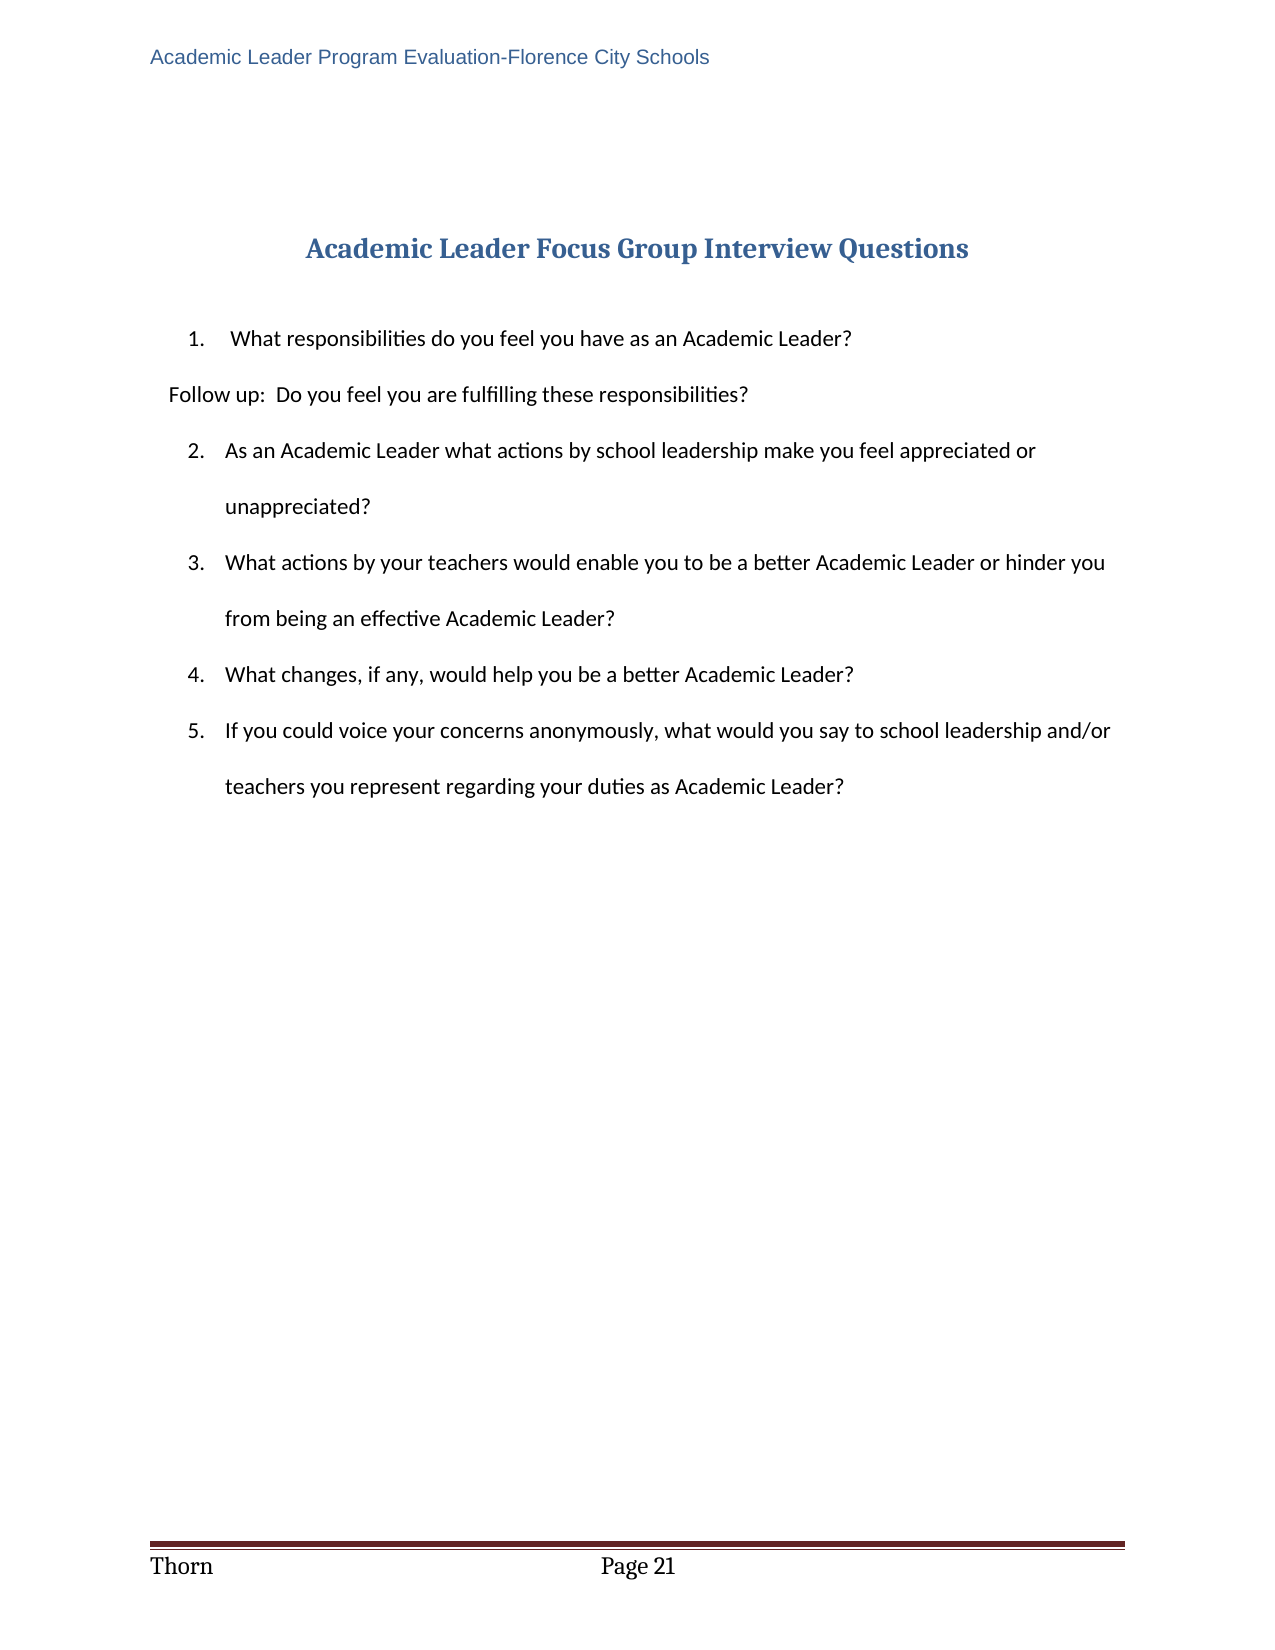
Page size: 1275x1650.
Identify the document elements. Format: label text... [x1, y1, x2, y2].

text Academic Leader Focus Group Interview Questions [150, 232, 1125, 266]
list What changes, if any, would help you be a better Academic Leader? [187, 660, 1125, 688]
text Follow up: Do you feel you are fulfilling these responsibilities? [169, 380, 1125, 408]
list What responsibilities do you feel you have as an Academic Leader? [187, 324, 1125, 352]
list As an Academic Leader what actions by school leadership make you feel appreciated or unappreciated? [187, 436, 1125, 520]
list If you could voice your concerns anonymously, what would you say to school leadership and/or teachers you represent regarding your duties as Academic Leader? [187, 716, 1125, 800]
list What actions by your teachers would enable you to be a better Academic Leader or hinder you from being an effective Academic Leader? [187, 548, 1125, 632]
